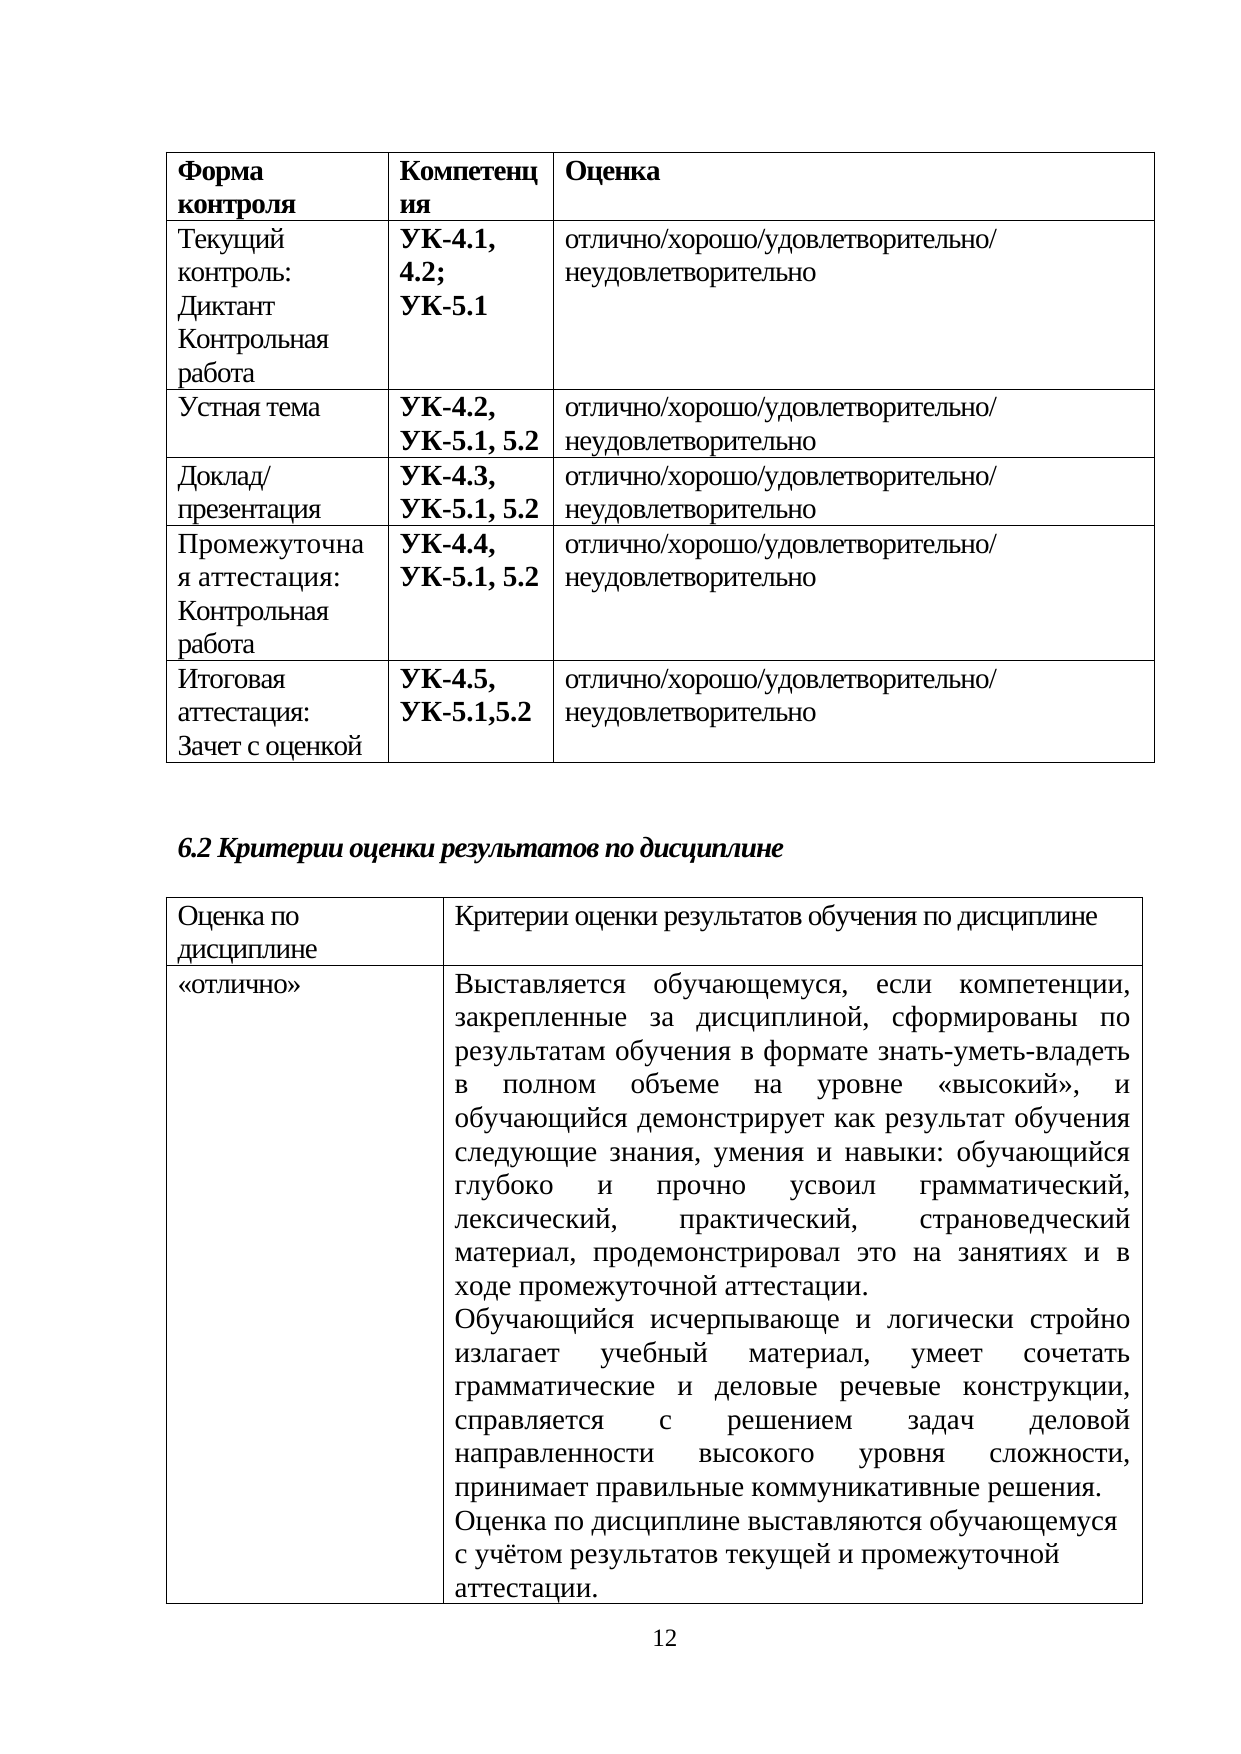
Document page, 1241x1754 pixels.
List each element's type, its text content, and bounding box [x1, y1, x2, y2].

table_header Компетенция [389, 153, 553, 220]
table_cell «отлично» [167, 966, 443, 1603]
table_cell Промежуточная аттестация: Контрольная работа [167, 526, 388, 660]
table_cell Доклад/презентация [167, 458, 388, 525]
table_cell УК-4.3, УК-5.1, 5.2 [389, 458, 553, 525]
table_cell отлично/хорошо/удовлетворительно/неудовлетворительно [554, 390, 1154, 457]
table_cell отлично/хорошо/удовлетворительно/неудовлетворительно [554, 458, 1154, 525]
table_cell Устная тема [167, 390, 388, 457]
table_cell отлично/хорошо/удовлетворительно/неудовлетворительно [554, 526, 1154, 660]
table_cell УК-4.4, УК-5.1, 5.2 [389, 526, 553, 660]
table_cell Выставляется обучающемуся, если компетенции, закрепленные за дисциплиной, сформированы по результатам обучения в формате знать-уметь-владеть в полном объеме на уровне «высокий», и обучающийся демонстрирует как результат обучения следующие знания, умения и навыки: обучающийся глубоко и прочно усвоил грамматический, лексический, практический, страноведческий материал, продемонстрировал это на занятиях и в ходе промежуточной аттестации. Обучающийся исчерпывающе и логически стройно излагает учебный материал, умеет сочетать грамматические и деловые речевые конструкции, справляется с решением задач деловой направленности высокого уровня сложности, принимает правильные коммуникативные решения. Оценка по дисциплине выставляются обучающемуся с учётом результатов текущей и промежуточной аттестации. [444, 966, 1142, 1603]
table_cell УК-4.2, УК-5.1, 5.2 [389, 390, 553, 457]
table_cell Итоговая аттестация: Зачет с оценкой [167, 661, 388, 762]
table_cell Текущий контроль: Диктант Контрольная работа [167, 221, 388, 388]
table_header Оценка [554, 153, 1154, 220]
table_header Оценка по дисциплине [167, 898, 443, 965]
table_cell отлично/хорошо/удовлетворительно/неудовлетворительно [554, 221, 1154, 388]
table_cell отлично/хорошо/удовлетворительно/неудовлетворительно [554, 661, 1154, 762]
table_header Форма контроля [167, 153, 388, 220]
table_header Критерии оценки результатов обучения по дисциплине [444, 898, 1142, 965]
table_cell УК-4.1, 4.2; УК-5.1 [389, 221, 553, 388]
text 6.2 Критерии оценки результатов по дисциплине [177, 830, 1152, 863]
table_cell УК-4.5, УК-5.1,5.2 [389, 661, 553, 762]
